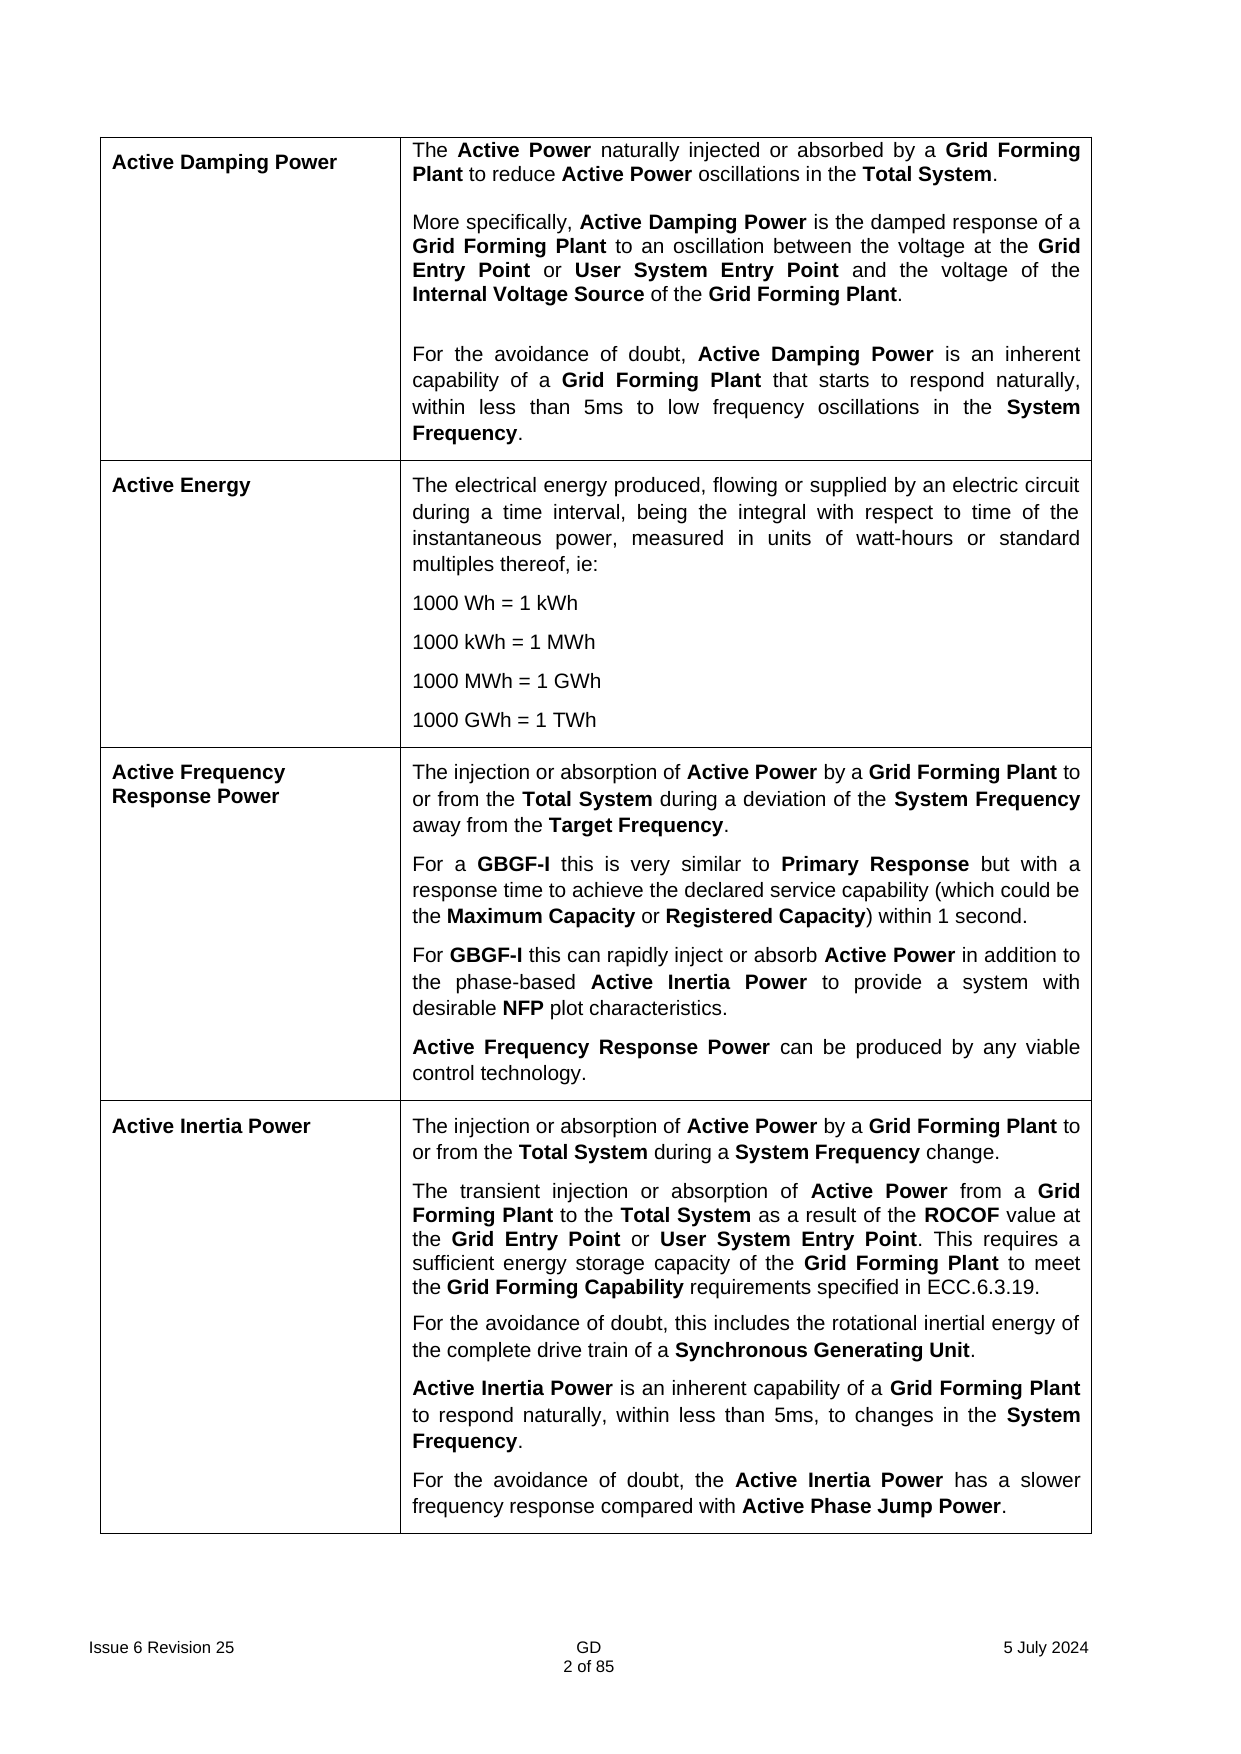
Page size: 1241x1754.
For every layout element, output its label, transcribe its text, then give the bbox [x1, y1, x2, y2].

table_cell The injection or absorption of Active Power by a Grid Forming Plant to or from the Total System during a System Frequency change. The transient injection or absorption of Active Power from a Grid Forming Plant to the Total System as a result of the ROCOF value at the Grid Entry Point or User System Entry Point. This requires a sufficient energy storage capacity of the Grid Forming Plant to meet the Grid Forming Capability requirements specified in ECC.6.3.19. For the avoidance of doubt, this includes the rotational inertial energy of the complete drive train of a Synchronous Generating Unit. Active Inertia Power is an inherent capability of a Grid Forming Plant to respond naturally, within less than 5ms, to changes in the System Frequency. For the avoidance of doubt, the Active Inertia Power has a slower frequency response compared with Active Phase Jump Power. [401, 1101, 1091, 1533]
table_cell The electrical energy produced, flowing or supplied by an electric circuit during a time interval, being the integral with respect to time of the instantaneous power, measured in units of watt-hours or standard multiples thereof, ie: 1000 Wh = 1 kWh 1000 kWh = 1 MWh 1000 MWh = 1 GWh 1000 GWh = 1 TWh [401, 461, 1091, 747]
table_cell Active Frequency Response Power [101, 748, 400, 1100]
table_cell The injection or absorption of Active Power by a Grid Forming Plant to or from the Total System during a deviation of the System Frequency away from the Target Frequency. For a GBGF-I this is very similar to Primary Response but with a response time to achieve the declared service capability (which could be the Maximum Capacity or Registered Capacity) within 1 second. For GBGF-I this can rapidly inject or absorb Active Power in addition to the phase-based Active Inertia Power to provide a system with desirable NFP plot characteristics. Active Frequency Response Power can be produced by any viable control technology. [401, 748, 1091, 1100]
table_cell Active Energy [101, 461, 400, 747]
table_cell Active Damping Power [101, 138, 400, 460]
table_cell Active Inertia Power [101, 1101, 400, 1533]
table_cell The Active Power naturally injected or absorbed by a Grid Forming Plant to reduce Active Power oscillations in the Total System. More specifically, Active Damping Power is the damped response of a Grid Forming Plant to an oscillation between the voltage at the Grid Entry Point or User System Entry Point and the voltage of the Internal Voltage Source of the Grid Forming Plant. For the avoidance of doubt, Active Damping Power is an inherent capability of a Grid Forming Plant that starts to respond naturally, within less than 5ms to low frequency oscillations in the System Frequency. [401, 138, 1091, 460]
